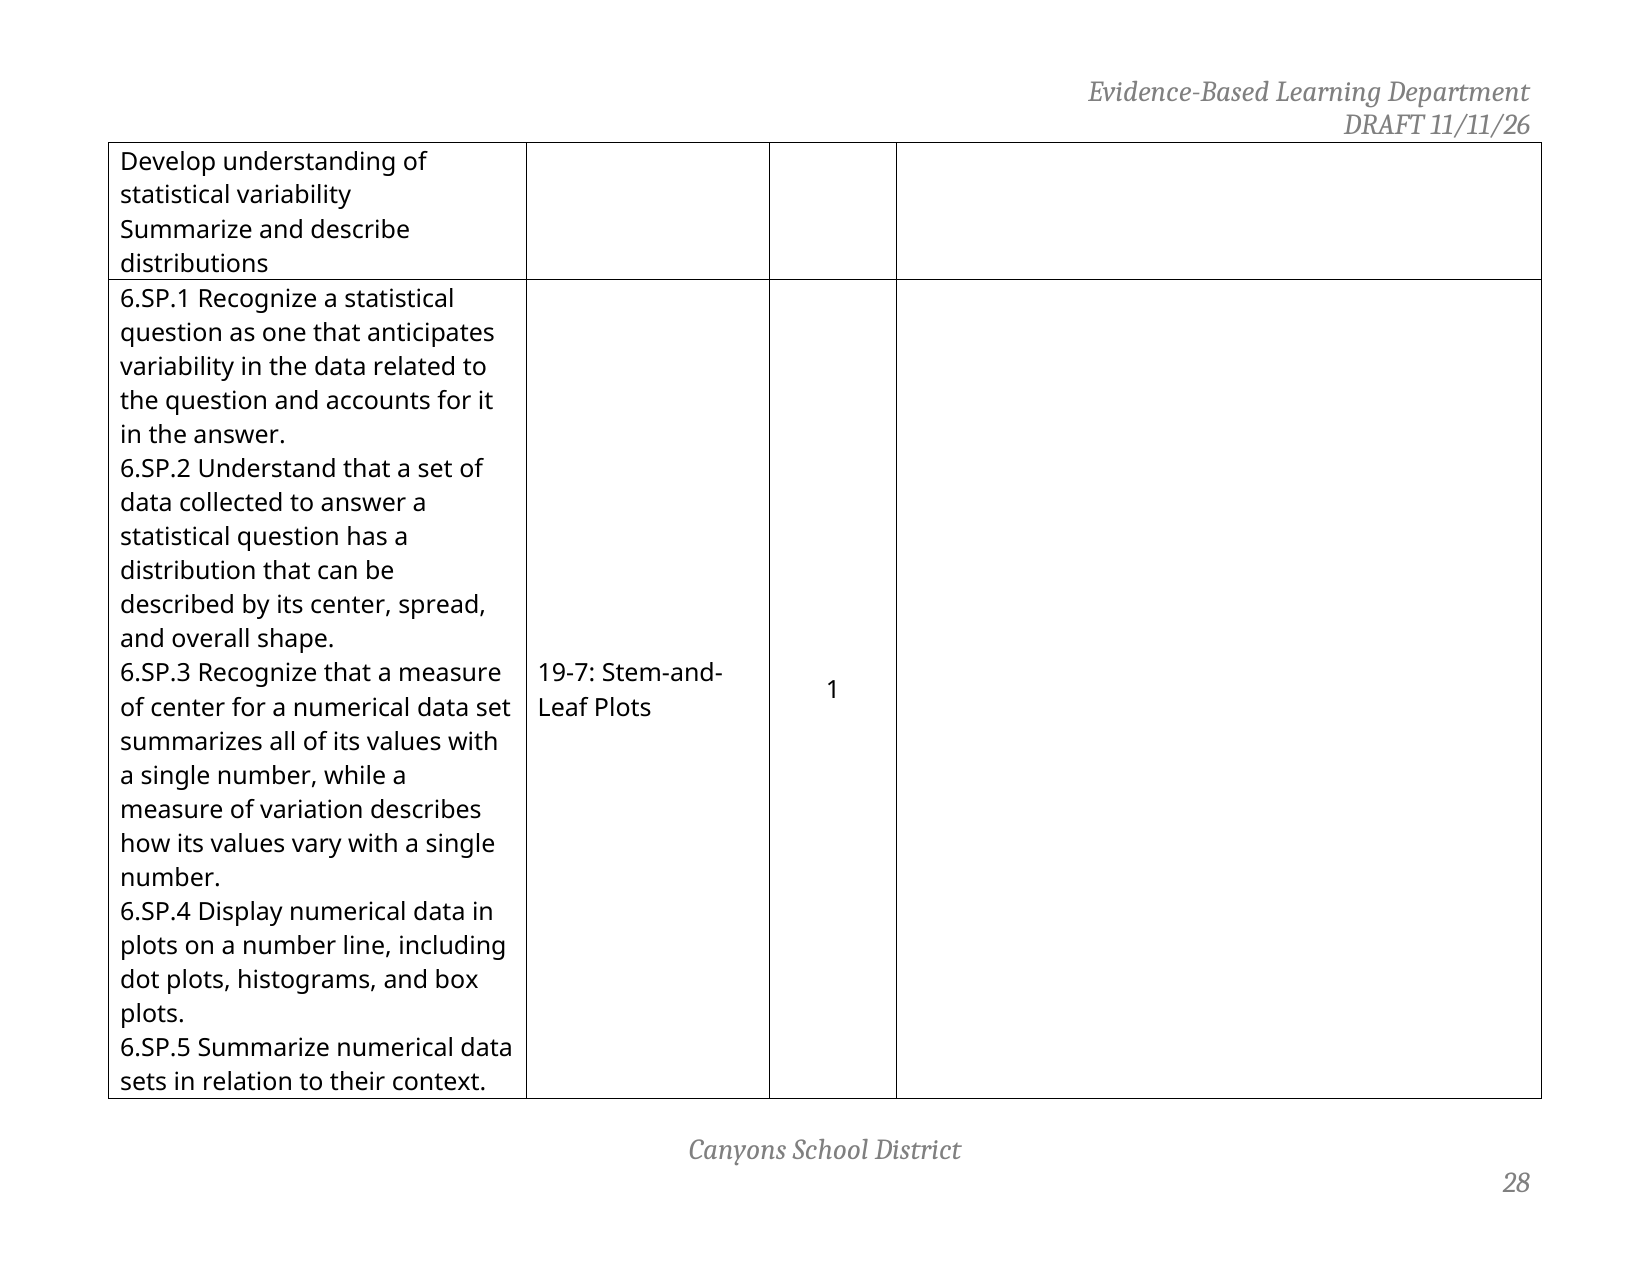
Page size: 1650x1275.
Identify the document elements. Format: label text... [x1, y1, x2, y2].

table_cell [897, 143, 1541, 279]
table_cell 19-7: Stem-and-Leaf Plots [527, 280, 769, 1098]
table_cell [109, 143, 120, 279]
table_cell [897, 280, 1541, 1098]
table_cell 1 [770, 280, 896, 1098]
table_cell [527, 143, 769, 279]
table_cell [770, 143, 896, 279]
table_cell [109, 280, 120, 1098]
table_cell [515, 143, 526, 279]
